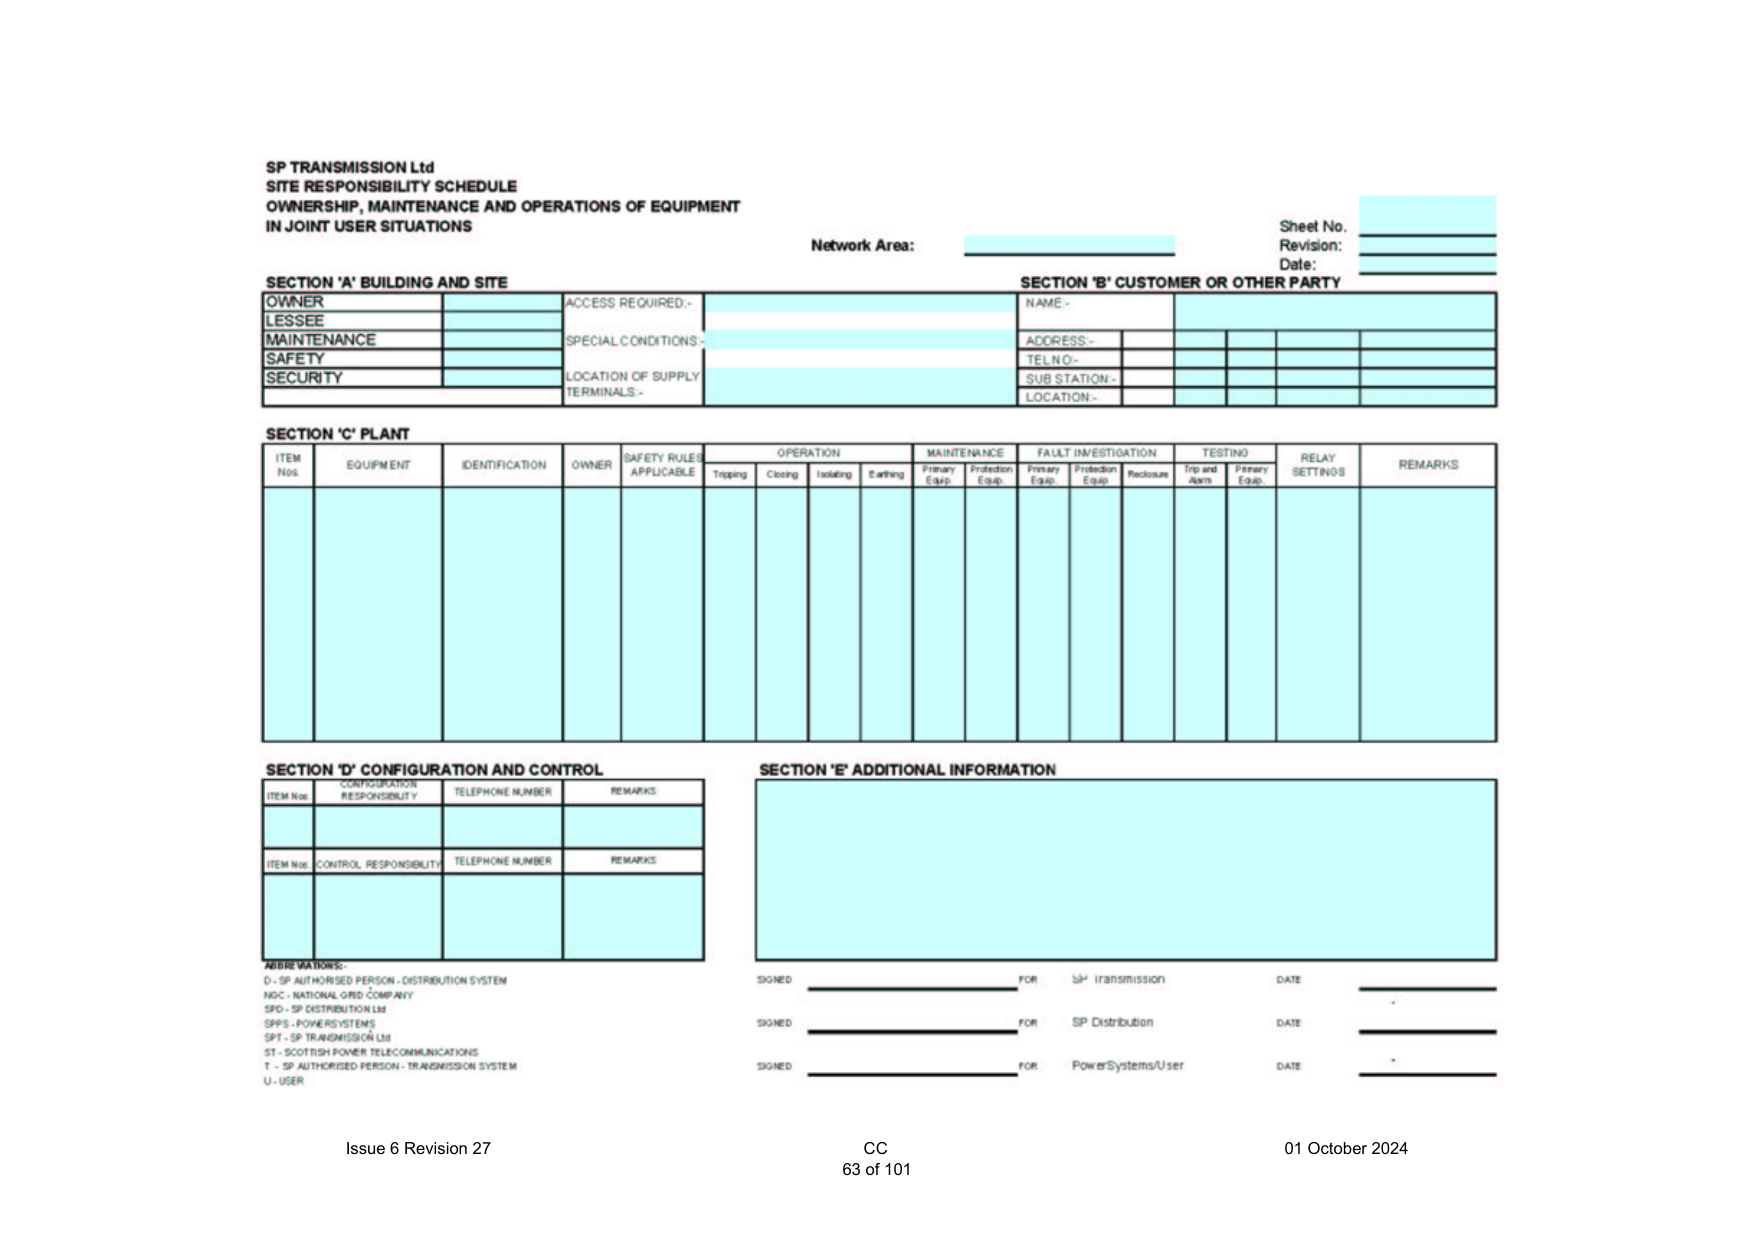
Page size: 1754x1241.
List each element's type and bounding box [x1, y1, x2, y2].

picture [229, 147, 1513, 1100]
